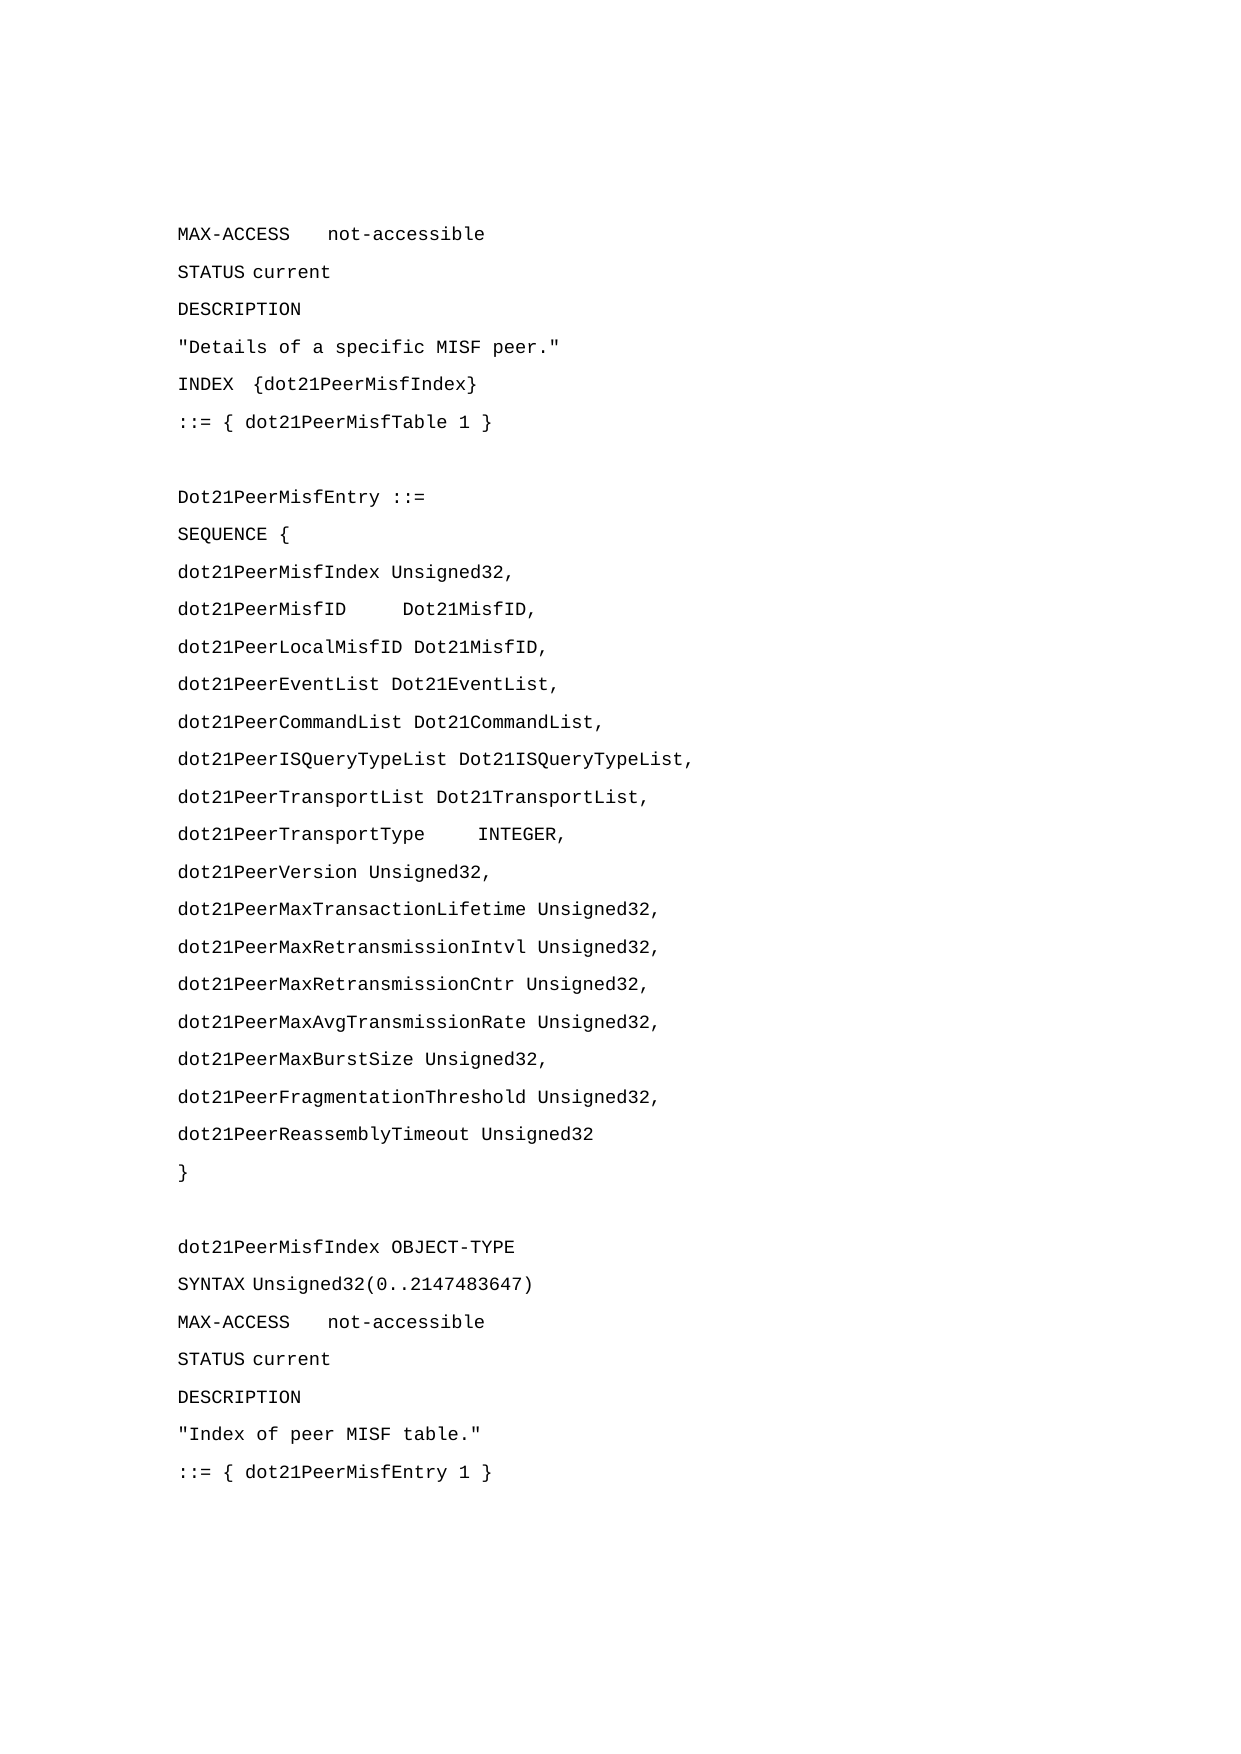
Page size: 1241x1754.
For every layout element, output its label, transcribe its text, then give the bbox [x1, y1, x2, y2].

subtitle dot21PeerVersion Unsigned32, [177, 854, 1063, 892]
subtitle dot21PeerEventList Dot21EventList, [177, 667, 1063, 704]
subtitle dot21PeerFragmentationThreshold Unsigned32, [177, 1079, 1063, 1117]
subtitle SEQUENCE { [177, 517, 1063, 554]
subtitle ::= { dot21PeerMisfTable 1 } [177, 404, 1063, 442]
subtitle dot21PeerMaxRetransmissionCntr Unsigned32, [177, 967, 1063, 1004]
subtitle dot21PeerMisfID Dot21MisfID, [177, 592, 1063, 629]
subtitle dot21PeerISQueryTypeList Dot21ISQueryTypeList, [177, 742, 1063, 779]
subtitle MAX-ACCESS not-accessible [177, 217, 1063, 254]
subtitle Dot21PeerMisfEntry ::= [177, 479, 1063, 517]
subtitle dot21PeerMisfIndex OBJECT-TYPE [177, 1229, 1063, 1267]
subtitle ::= { dot21PeerMisfEntry 1 } [177, 1454, 1063, 1492]
subtitle INDEX {dot21PeerMisfIndex} [177, 367, 1063, 404]
subtitle dot21PeerMaxBurstSize Unsigned32, [177, 1042, 1063, 1079]
subtitle dot21PeerMaxAvgTransmissionRate Unsigned32, [177, 1004, 1063, 1042]
subtitle } [177, 1154, 1063, 1192]
subtitle STATUS current [177, 254, 1063, 292]
subtitle dot21PeerLocalMisfID Dot21MisfID, [177, 629, 1063, 667]
subtitle dot21PeerMaxRetransmissionIntvl Unsigned32, [177, 929, 1063, 967]
subtitle dot21PeerMisfIndex Unsigned32, [177, 554, 1063, 592]
subtitle STATUS current [177, 1342, 1063, 1379]
subtitle DESCRIPTION [177, 1379, 1063, 1417]
subtitle "Details of a specific MISF peer." [177, 329, 1063, 367]
subtitle MAX-ACCESS not-accessible [177, 1304, 1063, 1342]
subtitle dot21PeerTransportType INTEGER, [177, 817, 1063, 854]
subtitle DESCRIPTION [177, 292, 1063, 329]
subtitle dot21PeerReassemblyTimeout Unsigned32 [177, 1117, 1063, 1154]
subtitle "Index of peer MISF table." [177, 1417, 1063, 1454]
subtitle dot21PeerCommandList Dot21CommandList, [177, 704, 1063, 742]
subtitle SYNTAX Unsigned32(0..2147483647) [177, 1267, 1063, 1304]
subtitle dot21PeerMaxTransactionLifetime Unsigned32, [177, 892, 1063, 929]
subtitle dot21PeerTransportList Dot21TransportList, [177, 779, 1063, 817]
